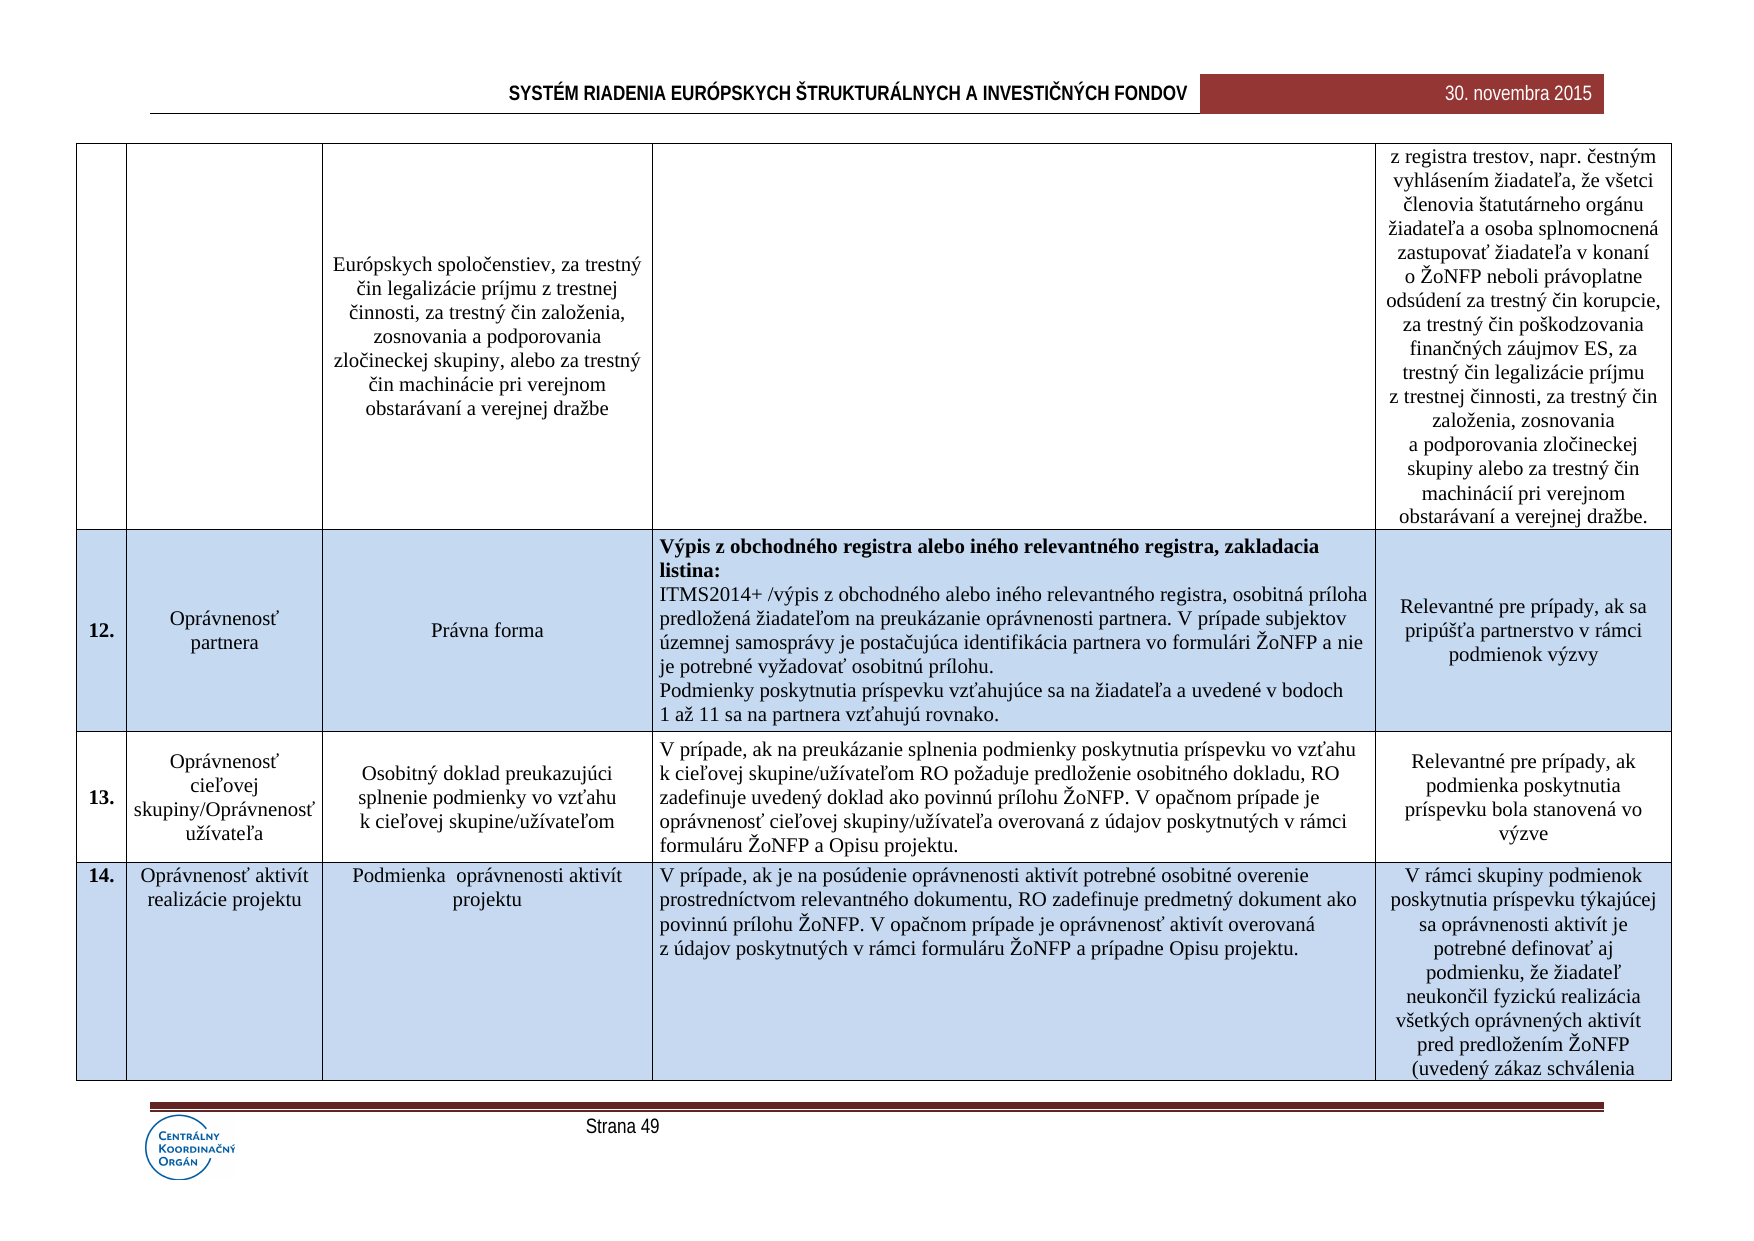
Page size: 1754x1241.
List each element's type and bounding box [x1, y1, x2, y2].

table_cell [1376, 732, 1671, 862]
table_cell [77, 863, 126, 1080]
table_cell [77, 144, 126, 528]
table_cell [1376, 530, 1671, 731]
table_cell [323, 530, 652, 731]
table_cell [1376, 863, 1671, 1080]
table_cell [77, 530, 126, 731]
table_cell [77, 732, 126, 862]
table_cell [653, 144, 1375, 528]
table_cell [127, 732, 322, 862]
picture [143, 1113, 235, 1180]
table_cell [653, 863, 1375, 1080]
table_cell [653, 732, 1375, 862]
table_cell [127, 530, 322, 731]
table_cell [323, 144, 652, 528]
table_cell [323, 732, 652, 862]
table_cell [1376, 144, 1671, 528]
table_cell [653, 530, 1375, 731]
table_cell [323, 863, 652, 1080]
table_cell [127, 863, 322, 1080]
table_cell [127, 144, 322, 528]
